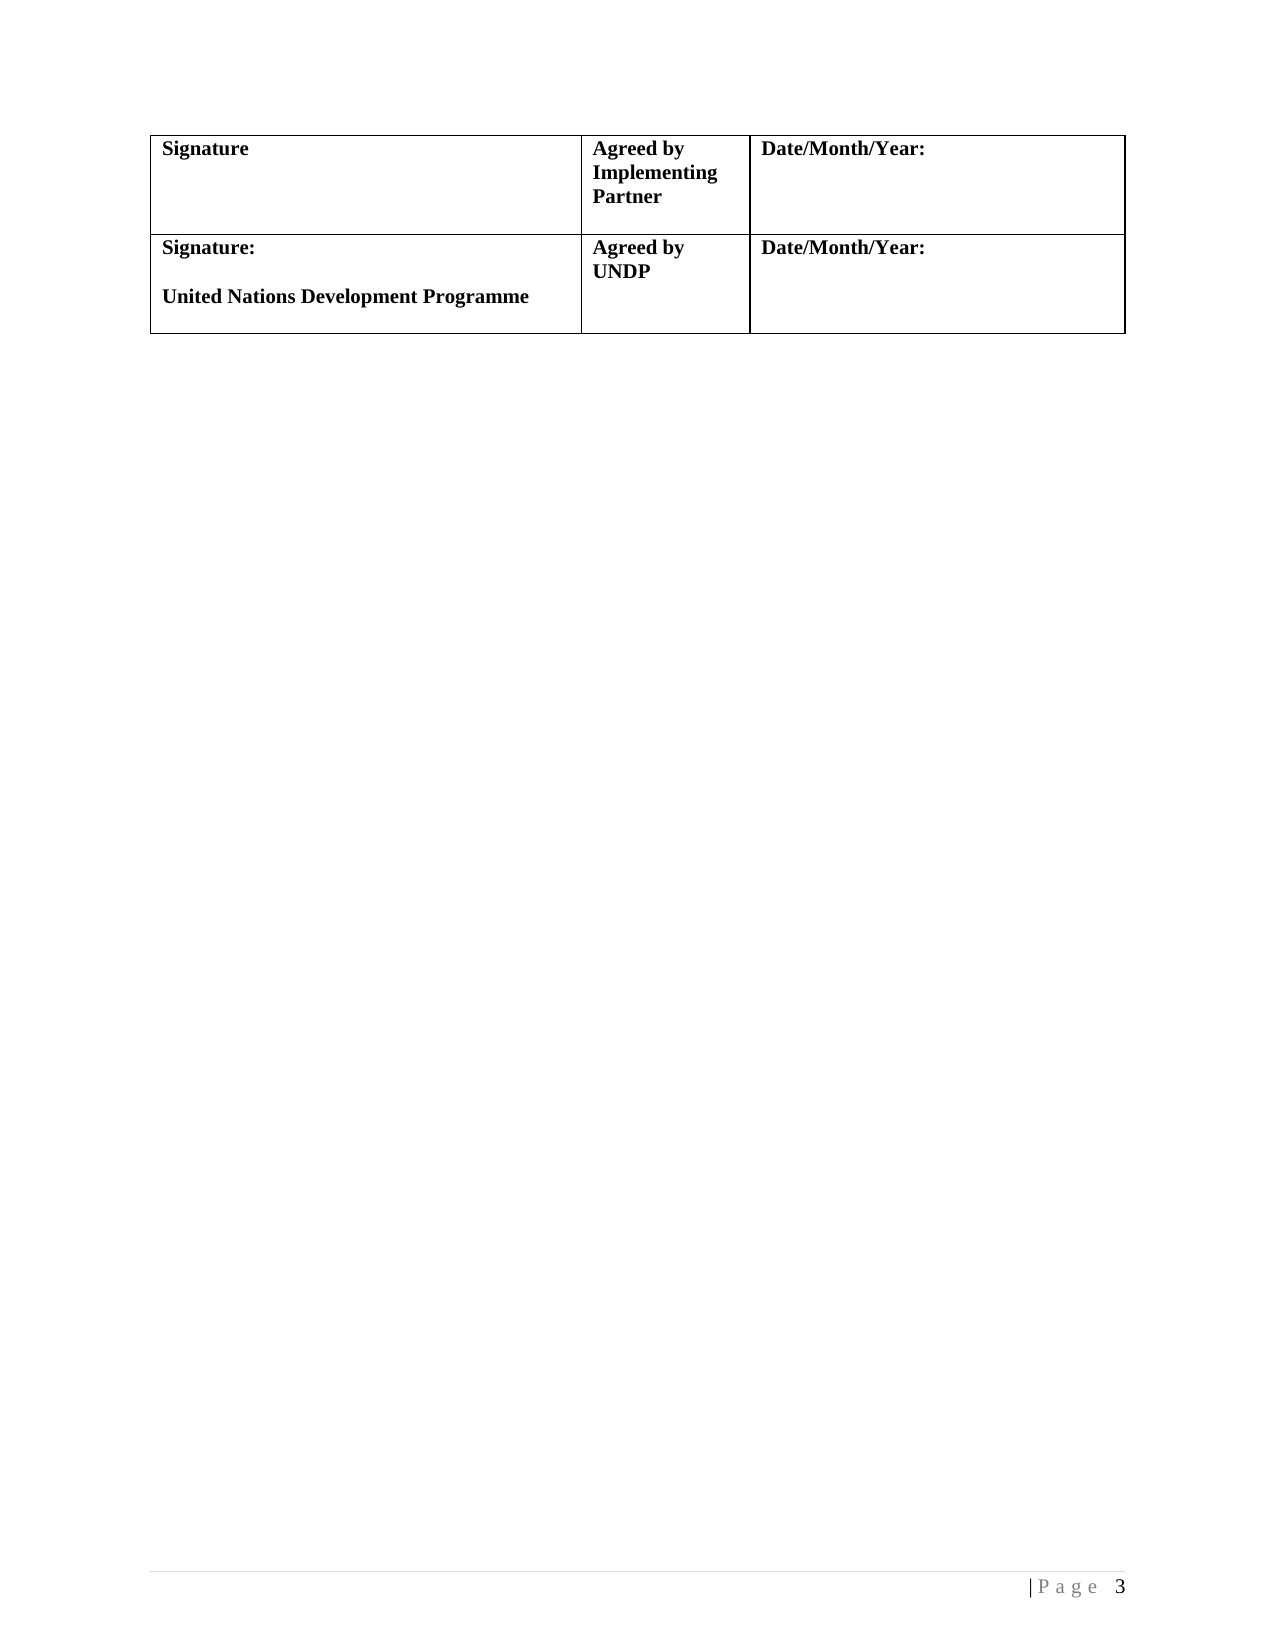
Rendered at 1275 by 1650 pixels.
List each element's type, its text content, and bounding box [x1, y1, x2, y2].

table_cell Signature [151, 136, 581, 234]
table_cell Signature: United Nations Development Programme [151, 235, 581, 333]
table_cell Date/Month/Year: [751, 136, 1124, 234]
table_cell Agreed by UNDP [582, 235, 749, 333]
table_cell Agreed by Implementing Partner [582, 136, 749, 234]
table_cell Date/Month/Year: [751, 235, 1124, 333]
